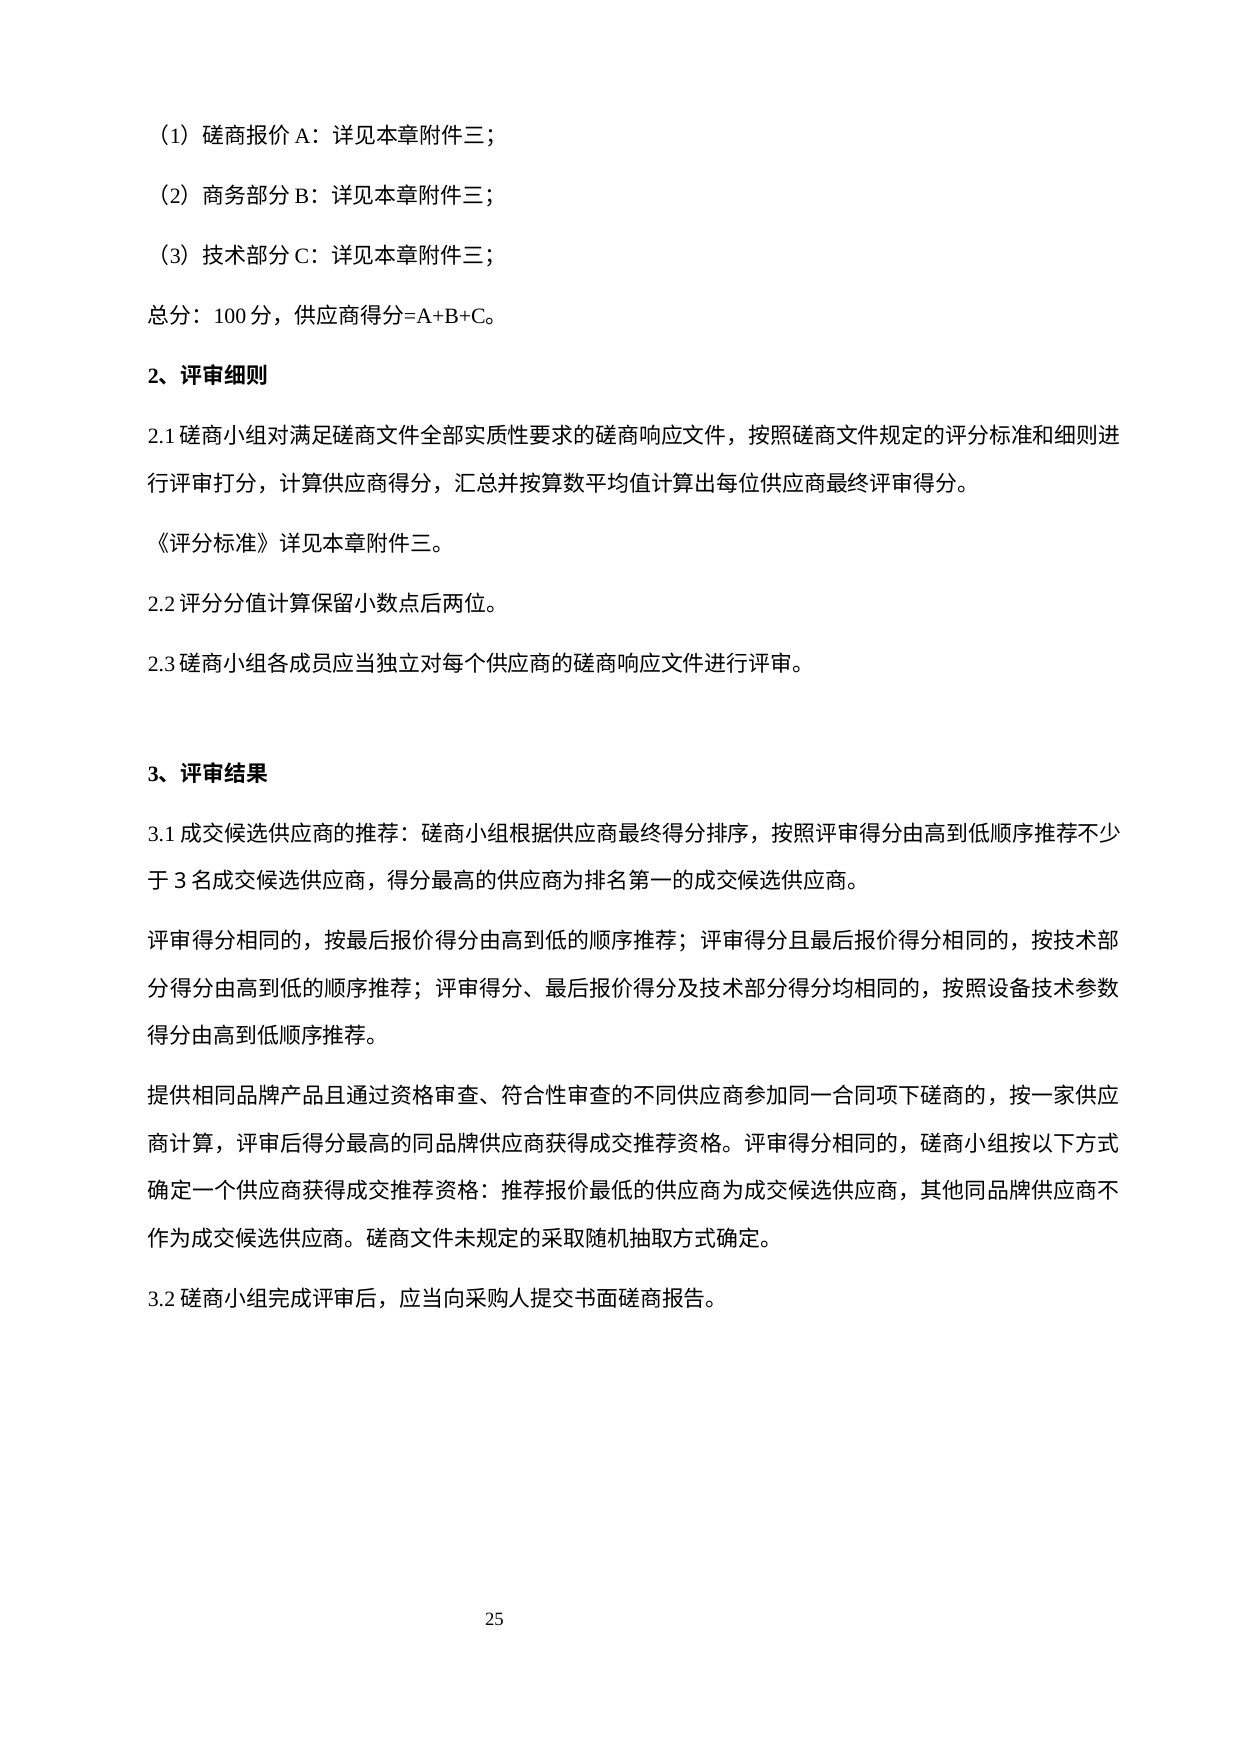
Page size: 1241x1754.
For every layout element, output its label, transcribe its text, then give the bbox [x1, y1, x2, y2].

text 2.1磋商小组对满足磋商文件全部实质性要求的磋商响应文件，按照磋商文件规定的评分标准和细则进行评审打分，计算供应商得分，汇总并按算数平均值计算出每位供应商最终评审得分。 [148, 418, 1122, 497]
text 3、评审结果 [148, 756, 1122, 788]
text （2）商务部分B：详见本章附件三； [148, 178, 1122, 210]
text 总分：100分，供应商得分=A+B+C。 [148, 298, 1122, 330]
text 《评分标准》详见本章附件三。 [148, 526, 1122, 557]
text 提供相同品牌产品且通过资格审查、符合性审查的不同供应商参加同一合同项下磋商的，按一家供应商计算，评审后得分最高的同品牌供应商获得成交推荐资格。评审得分相同的，磋商小组按以下方式确定一个供应商获得成交推荐资格：推荐报价最低的供应商为成交候选供应商，其他同品牌供应商不作为成交候选供应商。磋商文件未规定的采取随机抽取方式确定。 [148, 1078, 1122, 1253]
text 2.3磋商小组各成员应当独立对每个供应商的磋商响应文件进行评审。 [148, 646, 1122, 677]
text 3.2 磋商小组完成评审后，应当向采购人提交书面磋商报告。 [148, 1281, 1122, 1313]
text （1）磋商报价A：详见本章附件三； [148, 118, 1122, 150]
text （3）技术部分C：详见本章附件三； [148, 238, 1122, 270]
text 评审得分相同的，按最后报价得分由高到低的顺序推荐；评审得分且最后报价得分相同的，按技术部分得分由高到低的顺序推荐；评审得分、最后报价得分及技术部分得分均相同的，按照设备技术参数得分由高到低顺序推荐。 [148, 923, 1122, 1050]
text 2、评审细则 [148, 358, 1122, 390]
text 2.2评分分值计算保留小数点后两位。 [148, 586, 1122, 617]
text 3.1 成交候选供应商的推荐：磋商小组根据供应商最终得分排序，按照评审得分由高到低顺序推荐不少于3名成交候选供应商，得分最高的供应商为排名第一的成交候选供应商。 [148, 816, 1122, 895]
